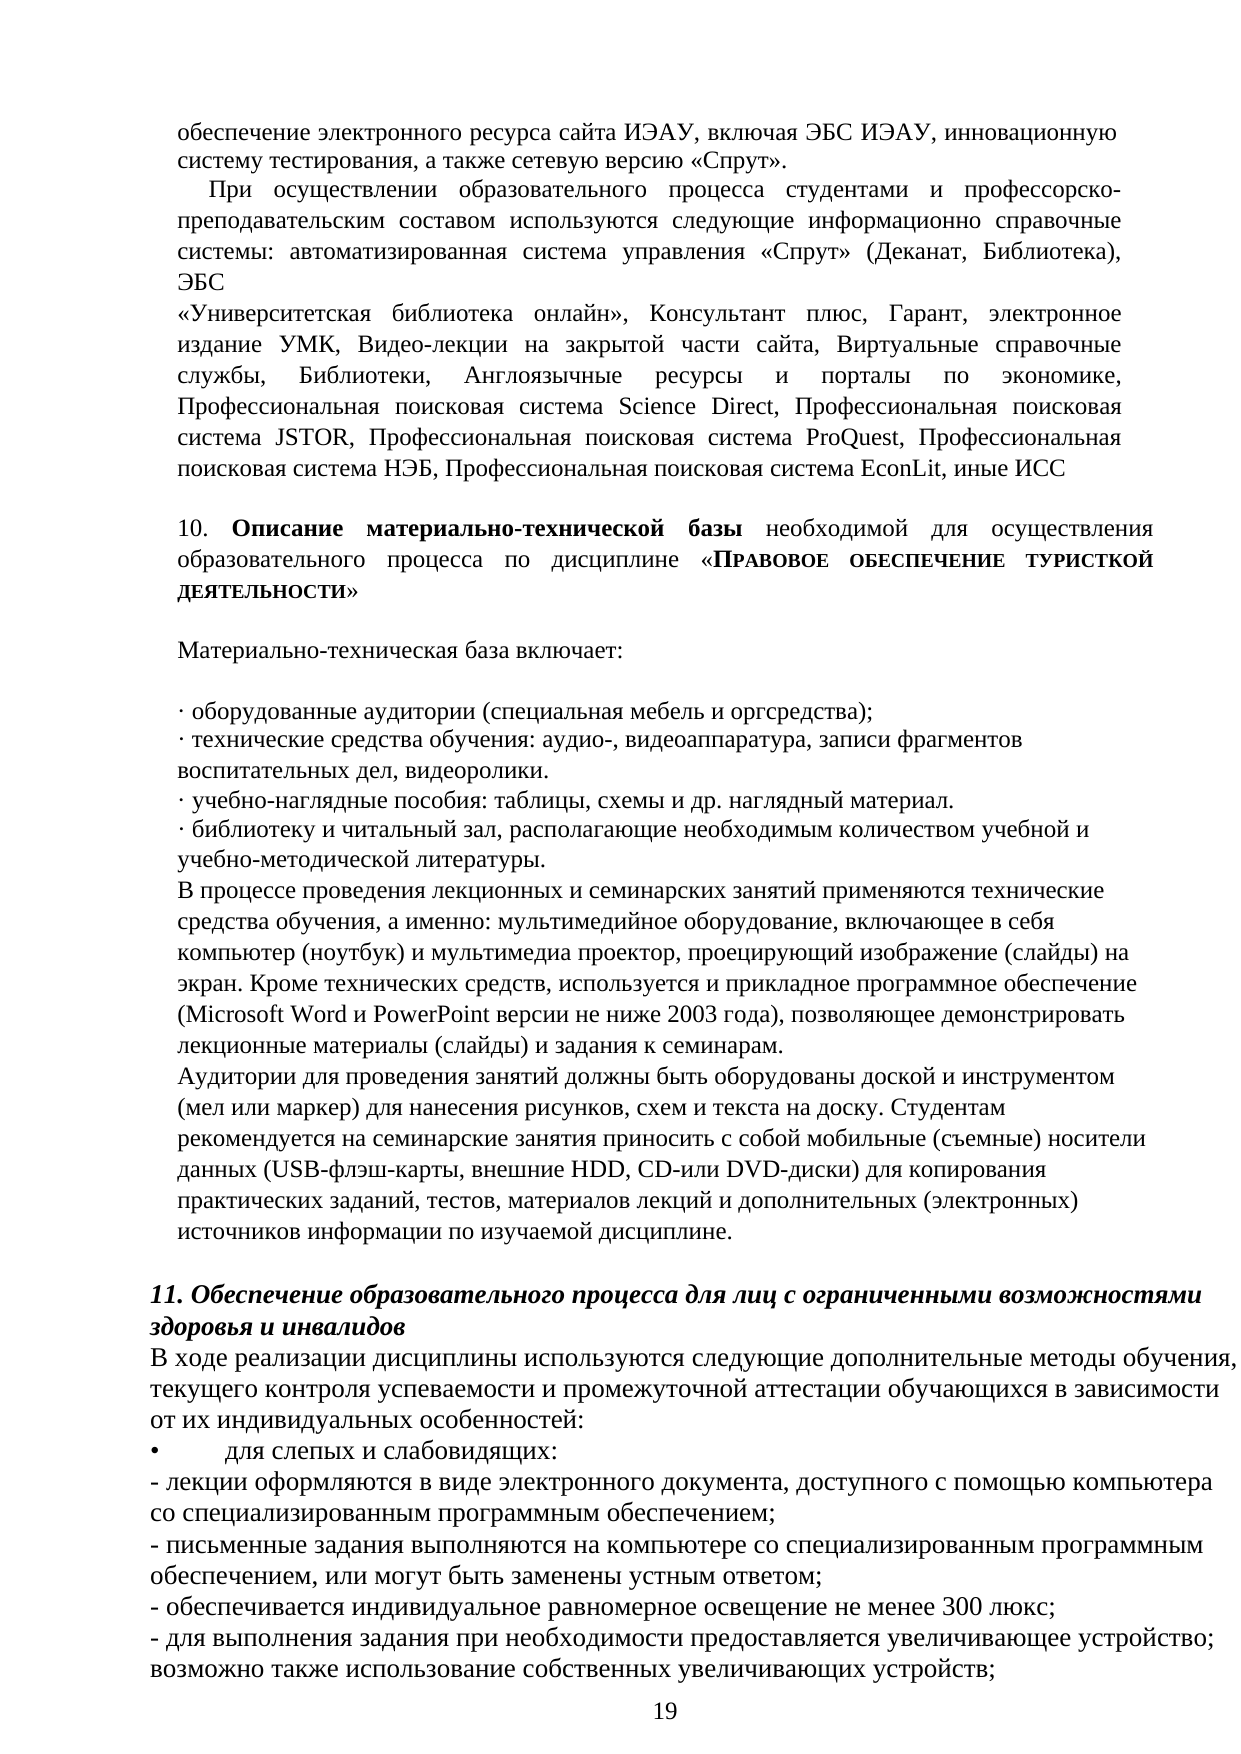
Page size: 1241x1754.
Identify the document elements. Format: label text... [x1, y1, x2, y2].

list оборудованные аудитории (специальная мебель и оргсредства); [177, 696, 1240, 724]
text - для выполнения задания при необходимости предоставляется увеличивающее устройство; возможно также использование собственных увеличивающих устройств; [150, 1621, 1240, 1683]
list технические средства обучения: аудио-, видеоаппаратура, записи фрагментов воспитательных дел, видеоролики. [177, 724, 1023, 784]
text • для слепых и слабовидящих: [150, 1434, 1240, 1465]
text - лекции оформляются в виде электронного документа, доступного с помощью компьютера со специализированным программным обеспечением; [150, 1465, 1240, 1528]
text Материально-техническая база включает: [177, 635, 1240, 664]
text 11. Обеспечение образовательного процесса для лиц с ограниченными возможностями здоровья и инвалидов [150, 1278, 1240, 1341]
text - письменные задания выполняются на компьютере со специализированным программным обеспечением, или могут быть заменены устным ответом; [150, 1528, 1240, 1590]
text - обеспечивается индивидуальное равномерное освещение не менее 300 люкс; [150, 1590, 1240, 1621]
text Аудитории для проведения занятий должны быть оборудованы доской и инструментом (мел или маркер) для нанесения рисунков, схем и текста на доску. Студентам рекомендуется на семинарские занятия приносить с собой мобильные (съемные) носители данных (USB-флэш-карты, внешние HDD, CD-или DVD-диски) для копирования практических заданий, тестов, материалов лекций и дополнительных (электронных) источников информации по изучаемой дисциплине. [177, 1061, 1153, 1245]
list учебно-наглядные пособия: таблицы, схемы и др. наглядный материал. [177, 785, 1240, 814]
list Описание материально-технической базы необходимой для осуществления образовательного процесса по дисциплине «ПРАВОВОЕ ОБЕСПЕЧЕНИЕ ТУРИСТКОЙ ДЕЯТЕЛЬНОСТИ» [177, 513, 1153, 604]
text В процессе проведения лекционных и семинарских занятий применяются технические средства обучения, а именно: мультимедийное оборудование, включающее в себя компьютер (ноутбук) и мультимедиа проектор, проецирующий изображение (слайды) на экран. Кроме технических средств, используется и прикладное программное обеспечение (Microsoft Word и PowerPoint версии не ниже 2003 года), позволяющее демонстрировать лекционные материалы (слайды) и задания к семинарам. [177, 875, 1153, 1059]
list библиотеку и читальный зал, располагающие необходимым количеством учебной и учебно-методической литературы. [177, 814, 1089, 873]
text В ходе реализации дисциплины используются следующие дополнительные методы обучения, текущего контроля успеваемости и промежуточной аттестации обучающихся в зависимости от их индивидуальных особенностей: [150, 1341, 1240, 1434]
text обеспечение электронного ресурса сайта ИЭАУ, включая ЭБС ИЭАУ, инновационную систему тестирования, а также сетевую версию «Спрут». [177, 117, 1153, 174]
text При осуществлении образовательного процесса студентами и профессорско- преподавательским составом используются следующие информационно справочные системы: автоматизированная система управления «Спрут» (Деканат, Библиотека), ЭБС [177, 174, 1122, 296]
text «Университетская библиотека онлайн», Консультант плюс, Гарант, электронное издание УМК, Видео-лекции на закрытой части сайта, Виртуальные справочные службы, Библиотеки, Англоязычные ресурсы и порталы по экономике, Профессиональная поисковая система Science Direct, Профессиональная поисковая система JSTOR, Профессиональная поисковая система ProQuest, Профессиональная поисковая система НЭБ, Профессиональная поисковая система EconLit, иные ИСС [177, 298, 1122, 482]
